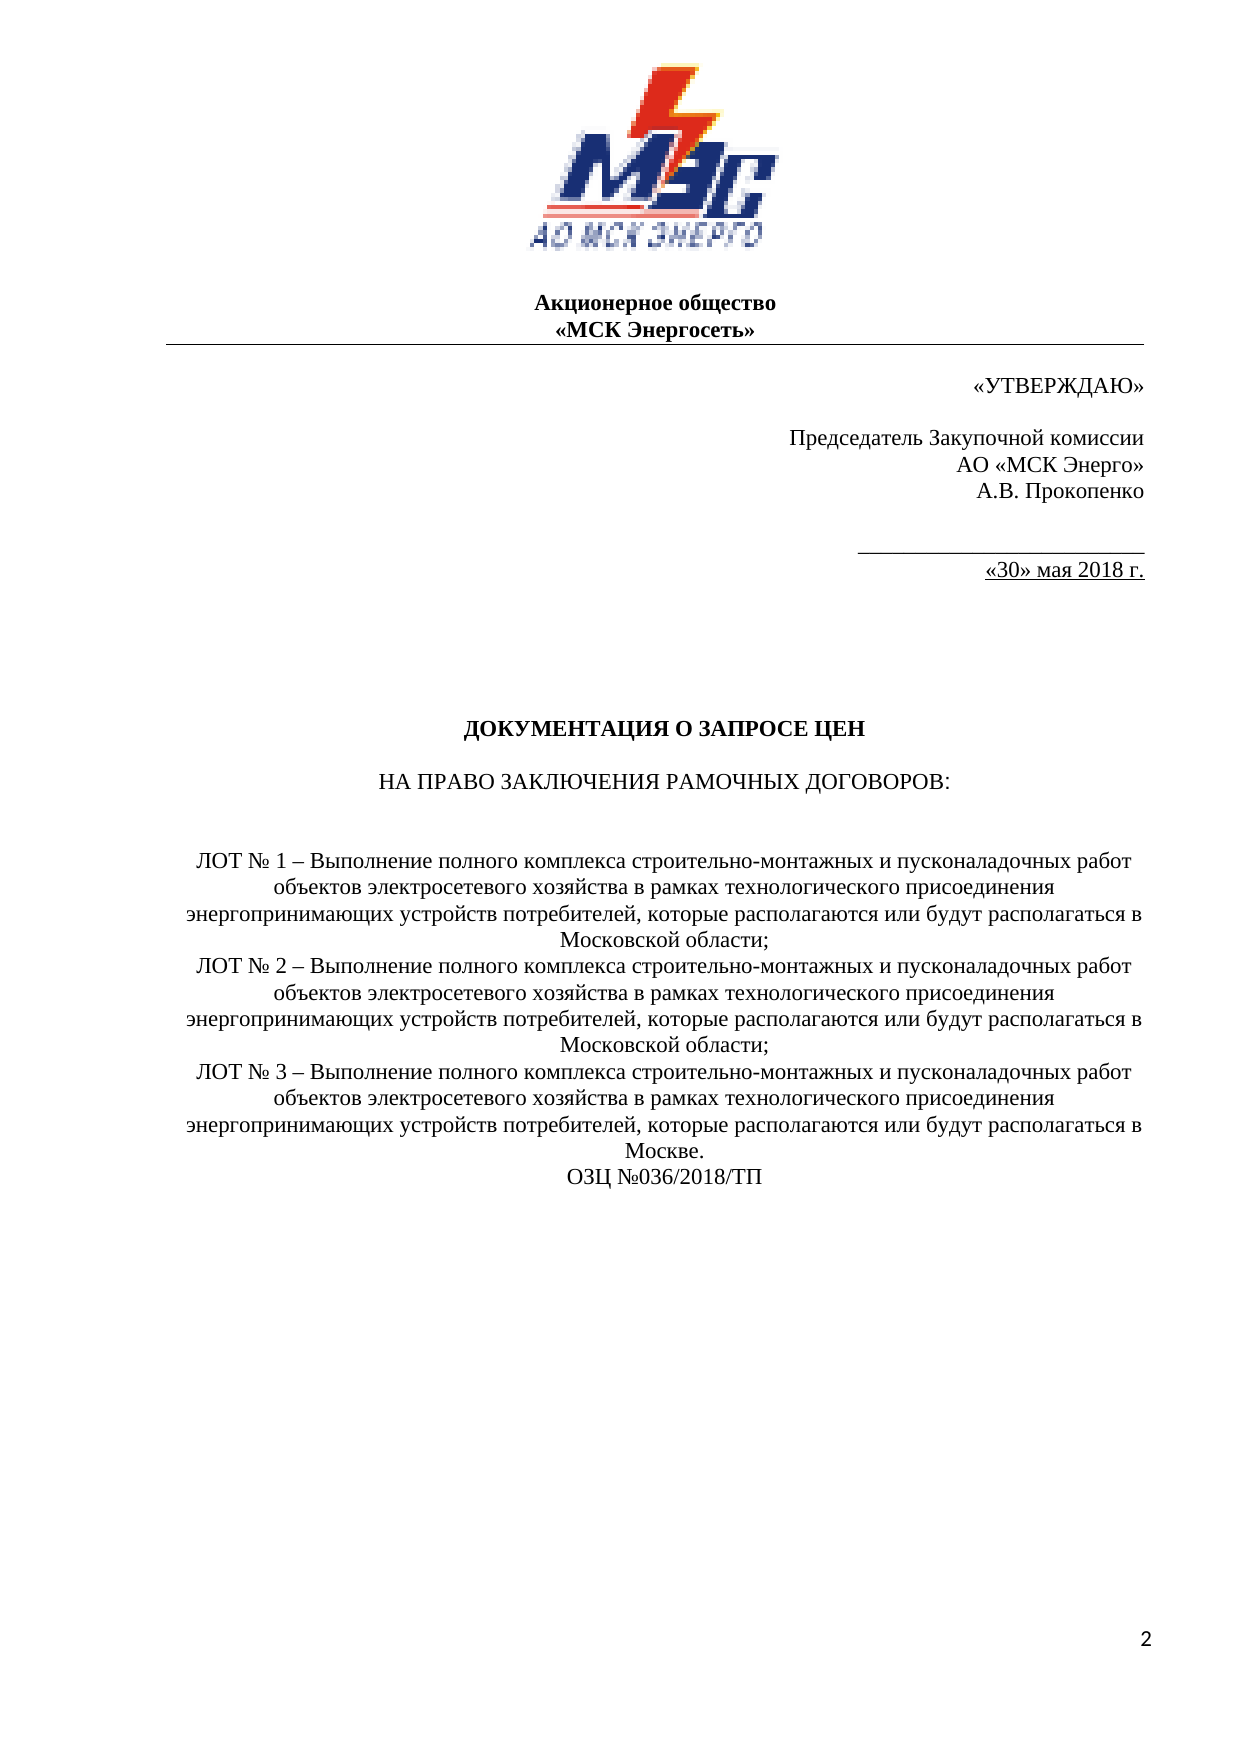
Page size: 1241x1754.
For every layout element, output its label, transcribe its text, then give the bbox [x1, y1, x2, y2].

text ОЗЦ №036/2018/ТП [177, 1163, 1152, 1190]
title «30» мая 2018 г. [166, 556, 1144, 582]
title Председатель Закупочной комиссии [166, 424, 1144, 451]
text ЛОТ № 3 – Выполнение полного комплекса строительно-монтажных и пусконаладочных работ объектов электросетевого хозяйства в рамках технологического присоединения энергопринимающих устройств потребителей, которые располагаются или будут располагаться в Москве. [177, 1058, 1152, 1163]
title «МСК Энергосеть» [166, 316, 1144, 344]
title «УТВЕРЖДАЮ» [166, 372, 1144, 398]
text ЛОТ № 1 – Выполнение полного комплекса строительно-монтажных и пусконаладочных работ объектов электросетевого хозяйства в рамках технологического присоединения энергопринимающих устройств потребителей, которые располагаются или будут располагаться в Московской области; [177, 847, 1152, 952]
title А.В. Прокопенко [166, 477, 1144, 503]
subtitle НА ПРАВО ЗАКЛЮЧЕНИЯ РАМОЧНЫХ ДОГОВОРОВ: [177, 768, 1152, 794]
subtitle ДОКУМЕНТАЦИЯ О ЗАПРОСЕ ЦЕН [177, 715, 1152, 741]
title Акционерное общество [166, 289, 1144, 316]
title _________________________ [166, 530, 1144, 556]
title АО «МСК Энерго» [166, 451, 1144, 477]
text ЛОТ № 2 – Выполнение полного комплекса строительно-монтажных и пусконаладочных работ объектов электросетевого хозяйства в рамках технологического присоединения энергопринимающих устройств потребителей, которые располагаются или будут располагаться в Московской области; [177, 952, 1152, 1058]
